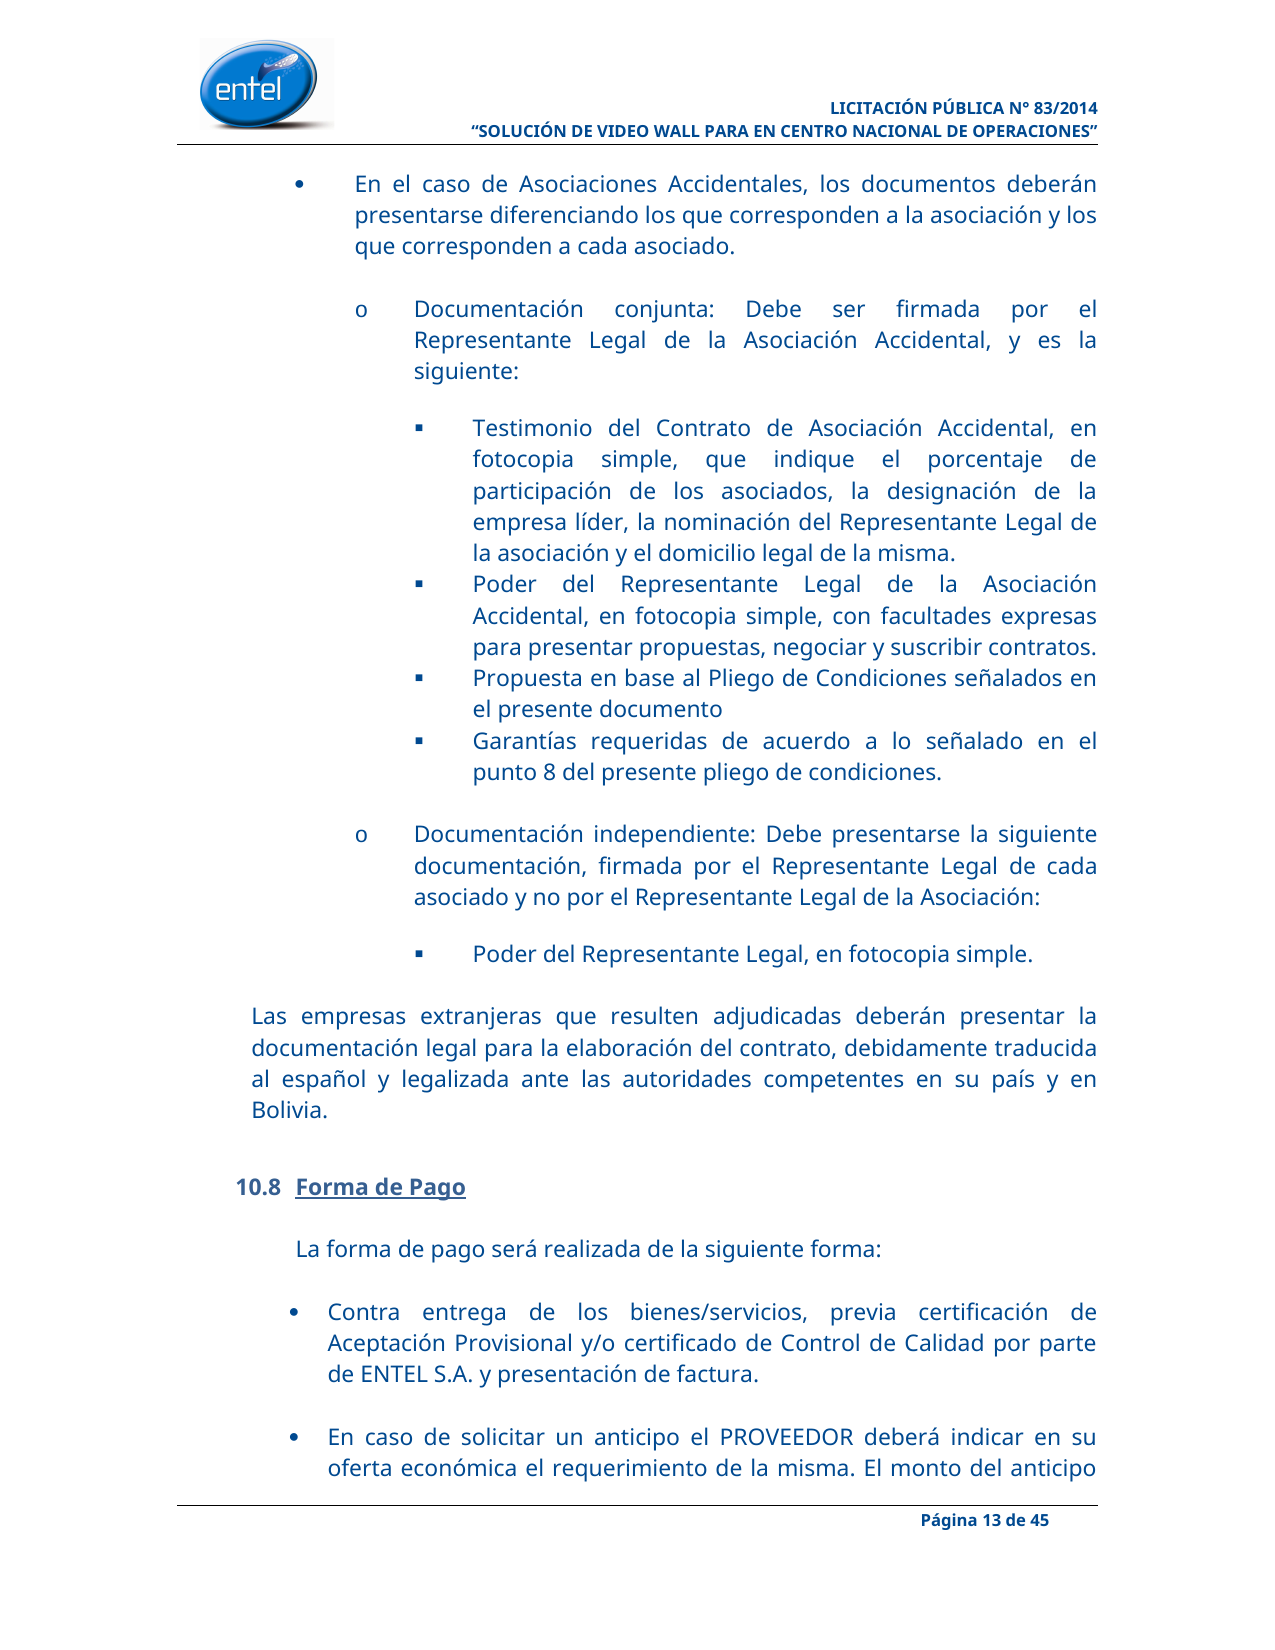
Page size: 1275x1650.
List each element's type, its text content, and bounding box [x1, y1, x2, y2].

list Documentación independiente: Debe presentarse la siguiente documentación, firmada por el Representante Legal de cada asociado y no por el Representante Legal de la Asociación: [354, 818, 1098, 912]
list Documentación conjunta: Debe ser firmada por el Representante Legal de la Asociación Accidental, y es la siguiente: [354, 293, 1098, 387]
picture [199, 38, 335, 130]
list Testimonio del Contrato de Asociación Accidental, en fotocopia simple, que indique el porcentaje de participación de los asociados, la designación de la empresa líder, la nominación del Representante Legal de la asociación y el domicilio legal de la misma. [413, 412, 1098, 568]
list Propuesta en base al Pliego de Condiciones señalados en el presente documento [413, 662, 1098, 724]
list En el caso de Asociaciones Accidentales, los documentos deberán presentarse diferenciando los que corresponden a la asociación y los que corresponden a cada asociado. [295, 168, 1098, 261]
list Poder del Representante Legal de la Asociación Accidental, en fotocopia simple, con facultades expresas para presentar propuestas, negociar y suscribir contratos. [413, 568, 1098, 662]
text Las empresas extranjeras que resulten adjudicadas deberán presentar la documentación legal para la elaboración del contrato, debidamente traducida al español y legalizada ante las autoridades competentes en su país y en Bolivia. [251, 1000, 1098, 1125]
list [290, 1421, 1098, 1483]
text La forma de pago será realizada de la siguiente forma: [295, 1233, 1098, 1264]
list Poder del Representante Legal, en fotocopia simple. [413, 938, 1098, 969]
list Garantías requeridas de acuerdo a lo señalado en el punto 8 del presente pliego de condiciones. [413, 724, 1098, 787]
list Contra entrega de los bienes/servicios, previa certificación de Aceptación Provisional y/o certificado de Control de Calidad por parte de ENTEL S.A. y presentación de factura. [290, 1296, 1098, 1389]
list Forma de Pago [235, 1171, 1098, 1202]
